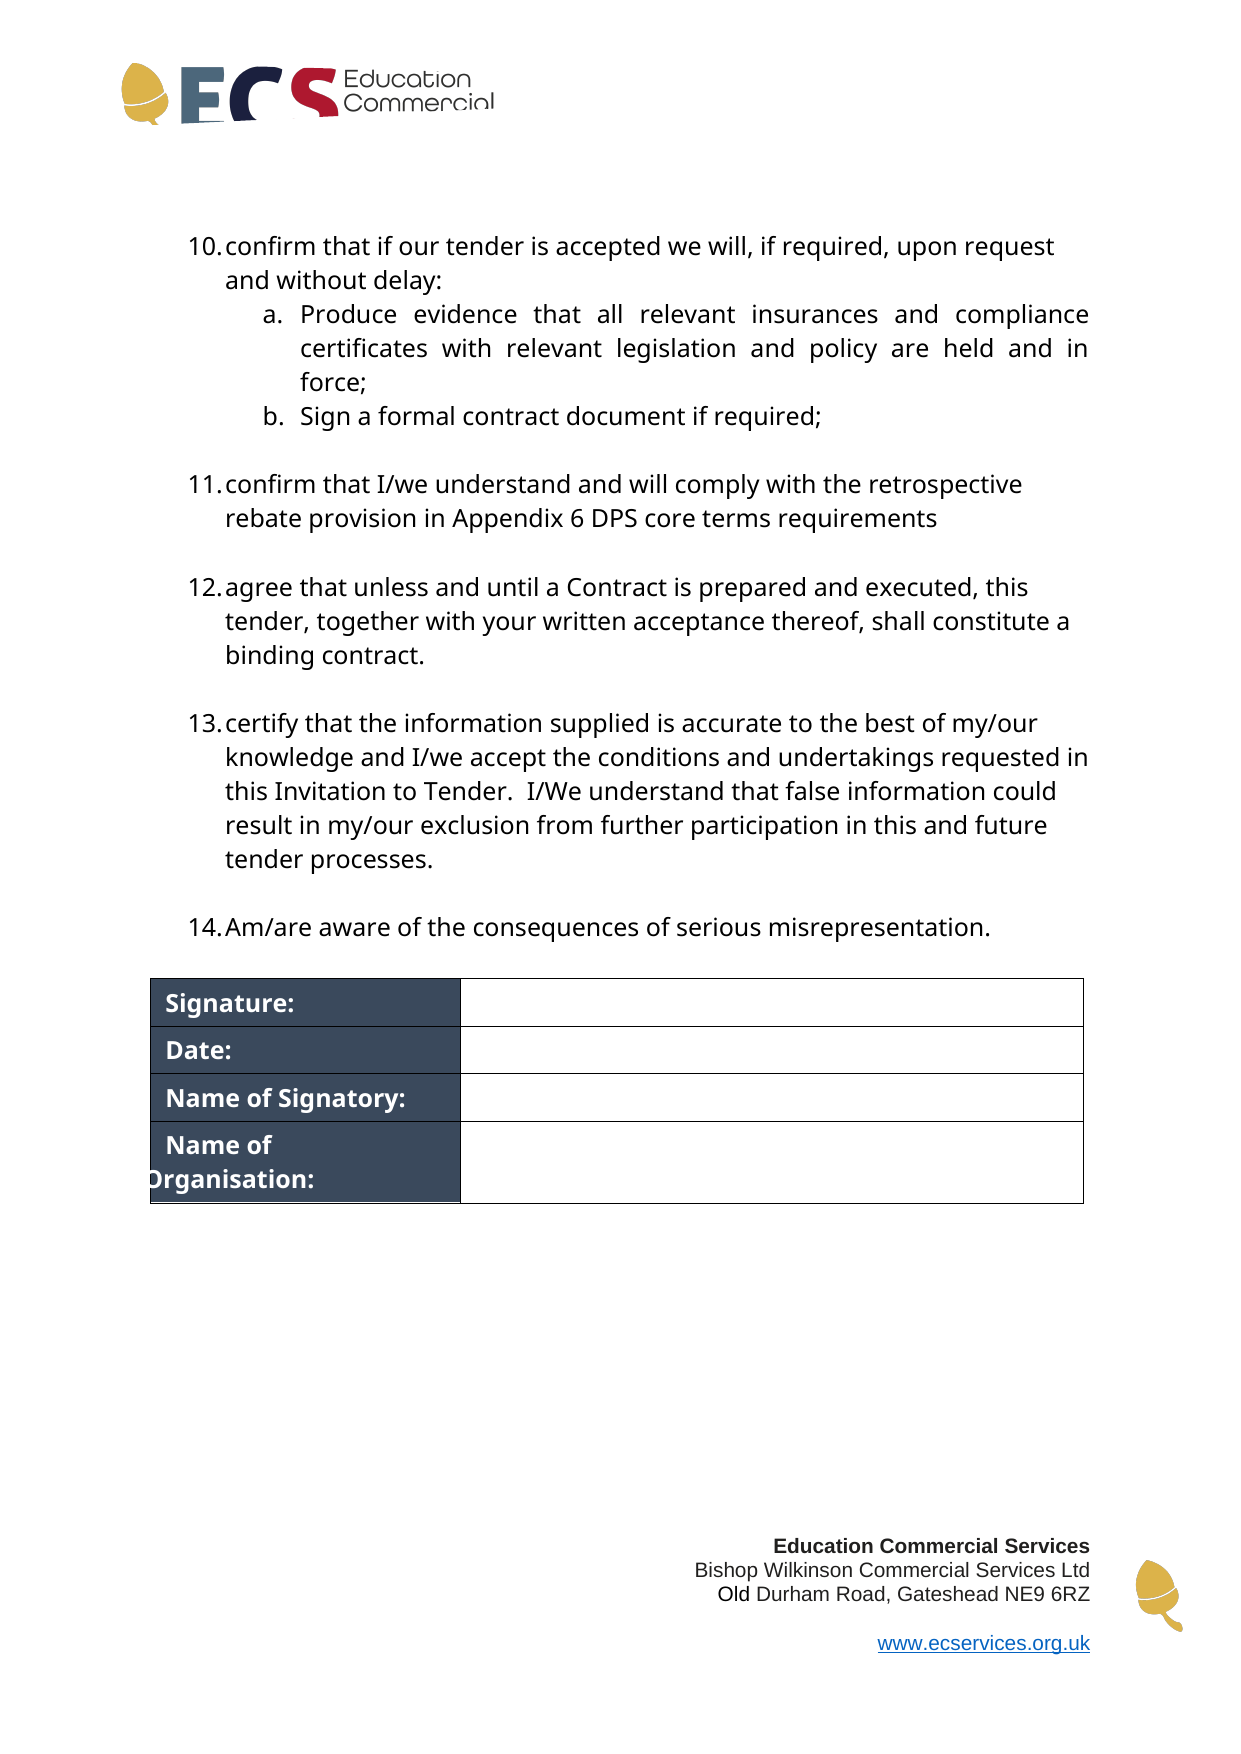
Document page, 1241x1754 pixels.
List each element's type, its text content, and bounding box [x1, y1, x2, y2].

table_cell Name of Signatory: [151, 1074, 460, 1121]
table_cell [461, 1074, 1083, 1121]
table_header Signature: [151, 979, 460, 1026]
table_cell Name of Organisation: [151, 1122, 460, 1202]
list Sign a formal contract document if required; [262, 399, 1090, 433]
list Produce evidence that all relevant insurances and compliance certificates with relevant legislation and policy are held and in force; [262, 297, 1090, 399]
list confirm that I/we understand and will comply with the retrospective rebate provision in Appendix 6 DPS core terms requirements [187, 467, 1090, 535]
list agree that unless and until a Contract is prepared and executed, this tender, together with your written acceptance thereof, shall constitute a binding contract. [187, 569, 1090, 671]
table_cell Date: [151, 1027, 460, 1073]
table_cell [461, 1122, 1083, 1202]
table_header [461, 979, 1083, 1026]
list certify that the information supplied is accurate to the best of my/our knowledge and I/we accept the conditions and undertakings requested in this Invitation to Tender. I/We understand that false information could result in my/our exclusion from further participation in this and future tender processes. [187, 705, 1090, 876]
list confirm that if our tender is accepted we will, if required, upon request and without delay: [187, 228, 1090, 297]
list Am/are aware of the consequences of serious misrepresentation. [187, 910, 1090, 944]
table_cell [461, 1027, 1083, 1073]
